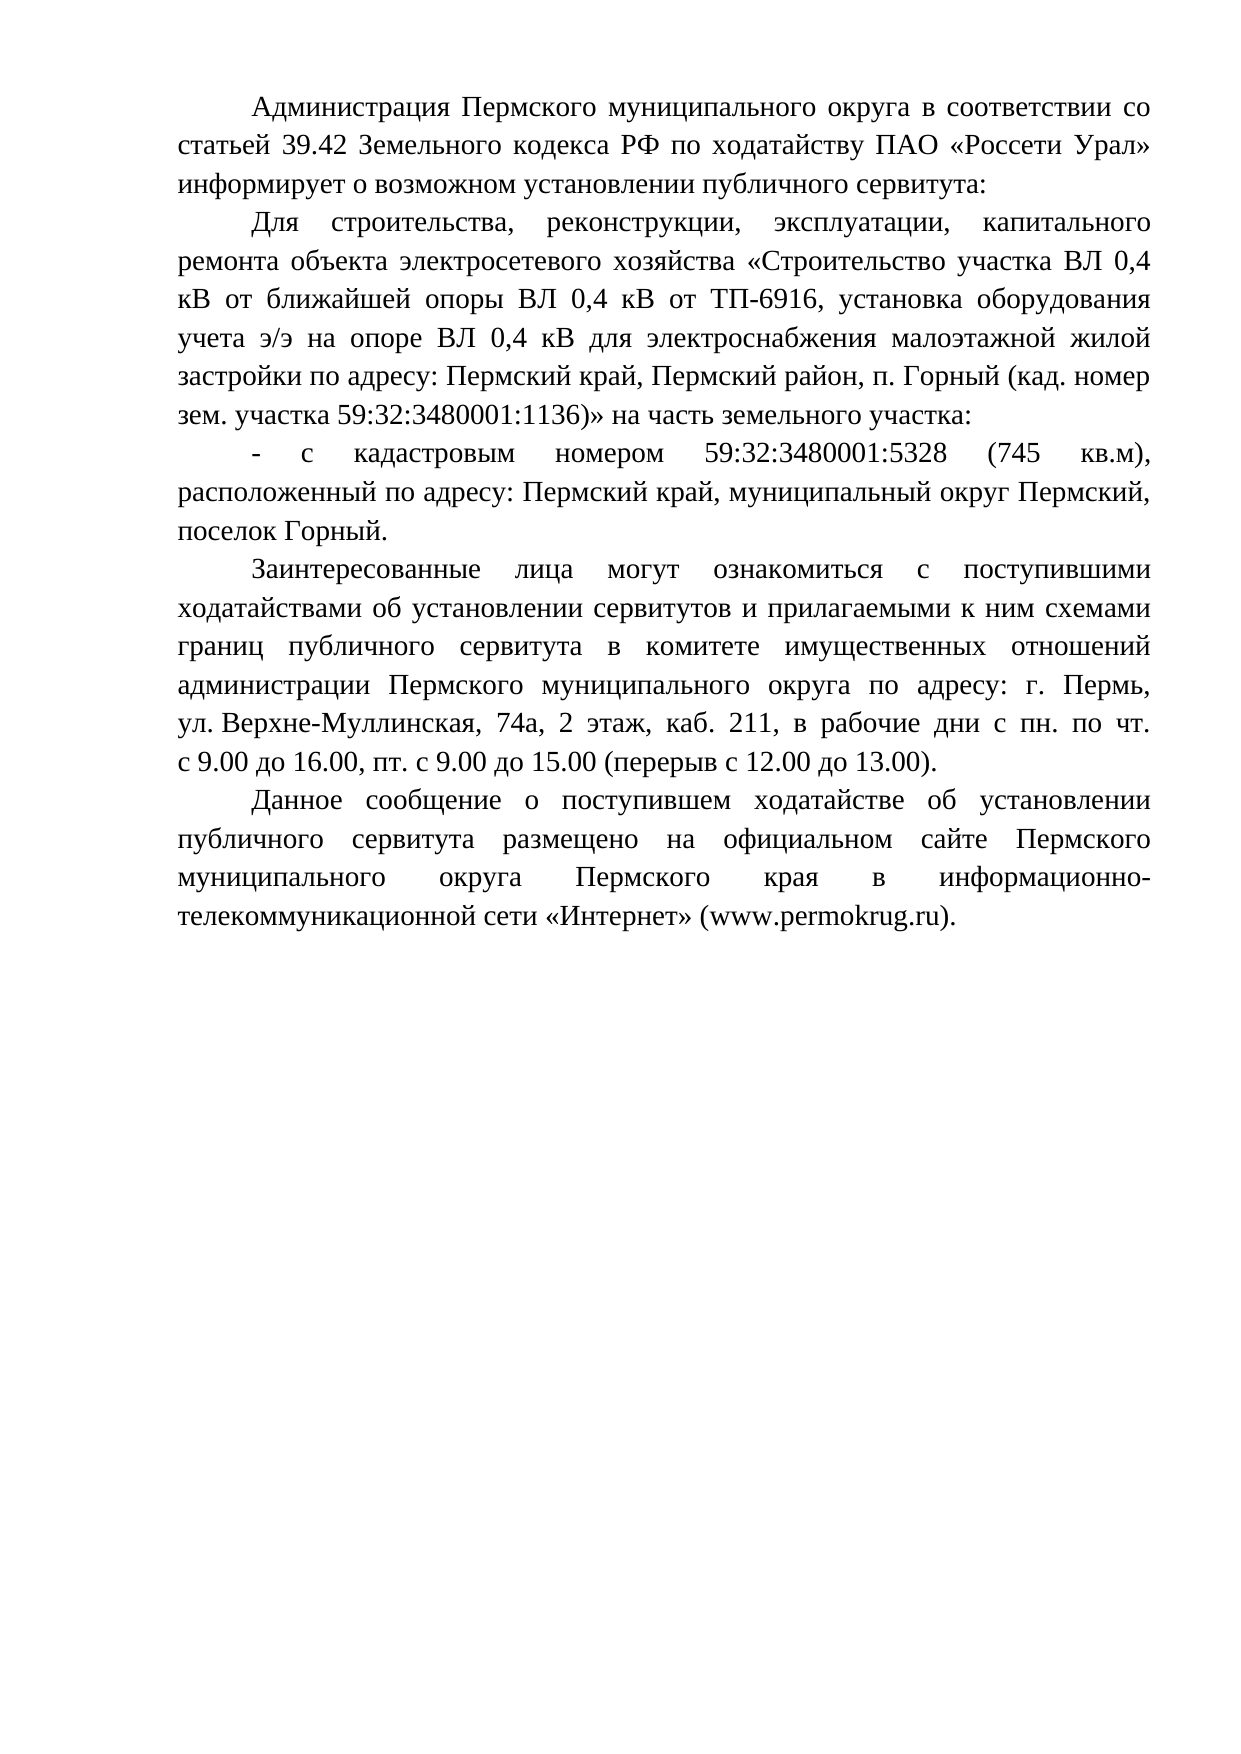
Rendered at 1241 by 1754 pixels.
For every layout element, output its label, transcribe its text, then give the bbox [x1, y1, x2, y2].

list Заинтересованные лица могут ознакомиться с поступившими ходатайствами об установлении сервитутов и прилагаемыми к ним схемами границ публичного сервитута в комитете имущественных отношений администрации Пермского муниципального округа по адресу: г. Пермь, ул. Верхне-Муллинская, 74а, 2 этаж, каб. 211, в рабочие дни с пн. по чт. с 9.00 до 16.00, пт. с 9.00 до 15.00 (перерыв с 12.00 до 13.00). [177, 551, 1152, 777]
text Администрация Пермского муниципального округа в соответствии со статьей 39.42 Земельного кодекса РФ по ходатайству ПАО «Россети Урал» информирует о возможном установлении публичного сервитута: [177, 89, 1152, 199]
text Данное сообщение о поступившем ходатайстве об установлении публичного сервитута размещено на официальном сайте Пермского муниципального округа Пермского края в информационно-телекоммуникационной сети «Интернет» (www.permokrug.ru). [177, 782, 1152, 932]
list - с кадастровым номером 59:32:3480001:5328 (745 кв.м), расположенный по адресу: Пермский край, муниципальный округ Пермский, поселок Горный. [177, 436, 1152, 546]
list Для строительства, реконструкции, эксплуатации, капитального ремонта объекта электросетевого хозяйства «Строительство участка ВЛ 0,4 кВ от ближайшей опоры ВЛ 0,4 кВ от ТП-6916, установка оборудования учета э/э на опоре ВЛ 0,4 кВ для электроснабжения малоэтажной жилой застройки по адресу: Пермский край, Пермский район, п. Горный (кад. номер зем. участка 59:32:3480001:1136)» на часть земельного участка: [177, 204, 1152, 431]
